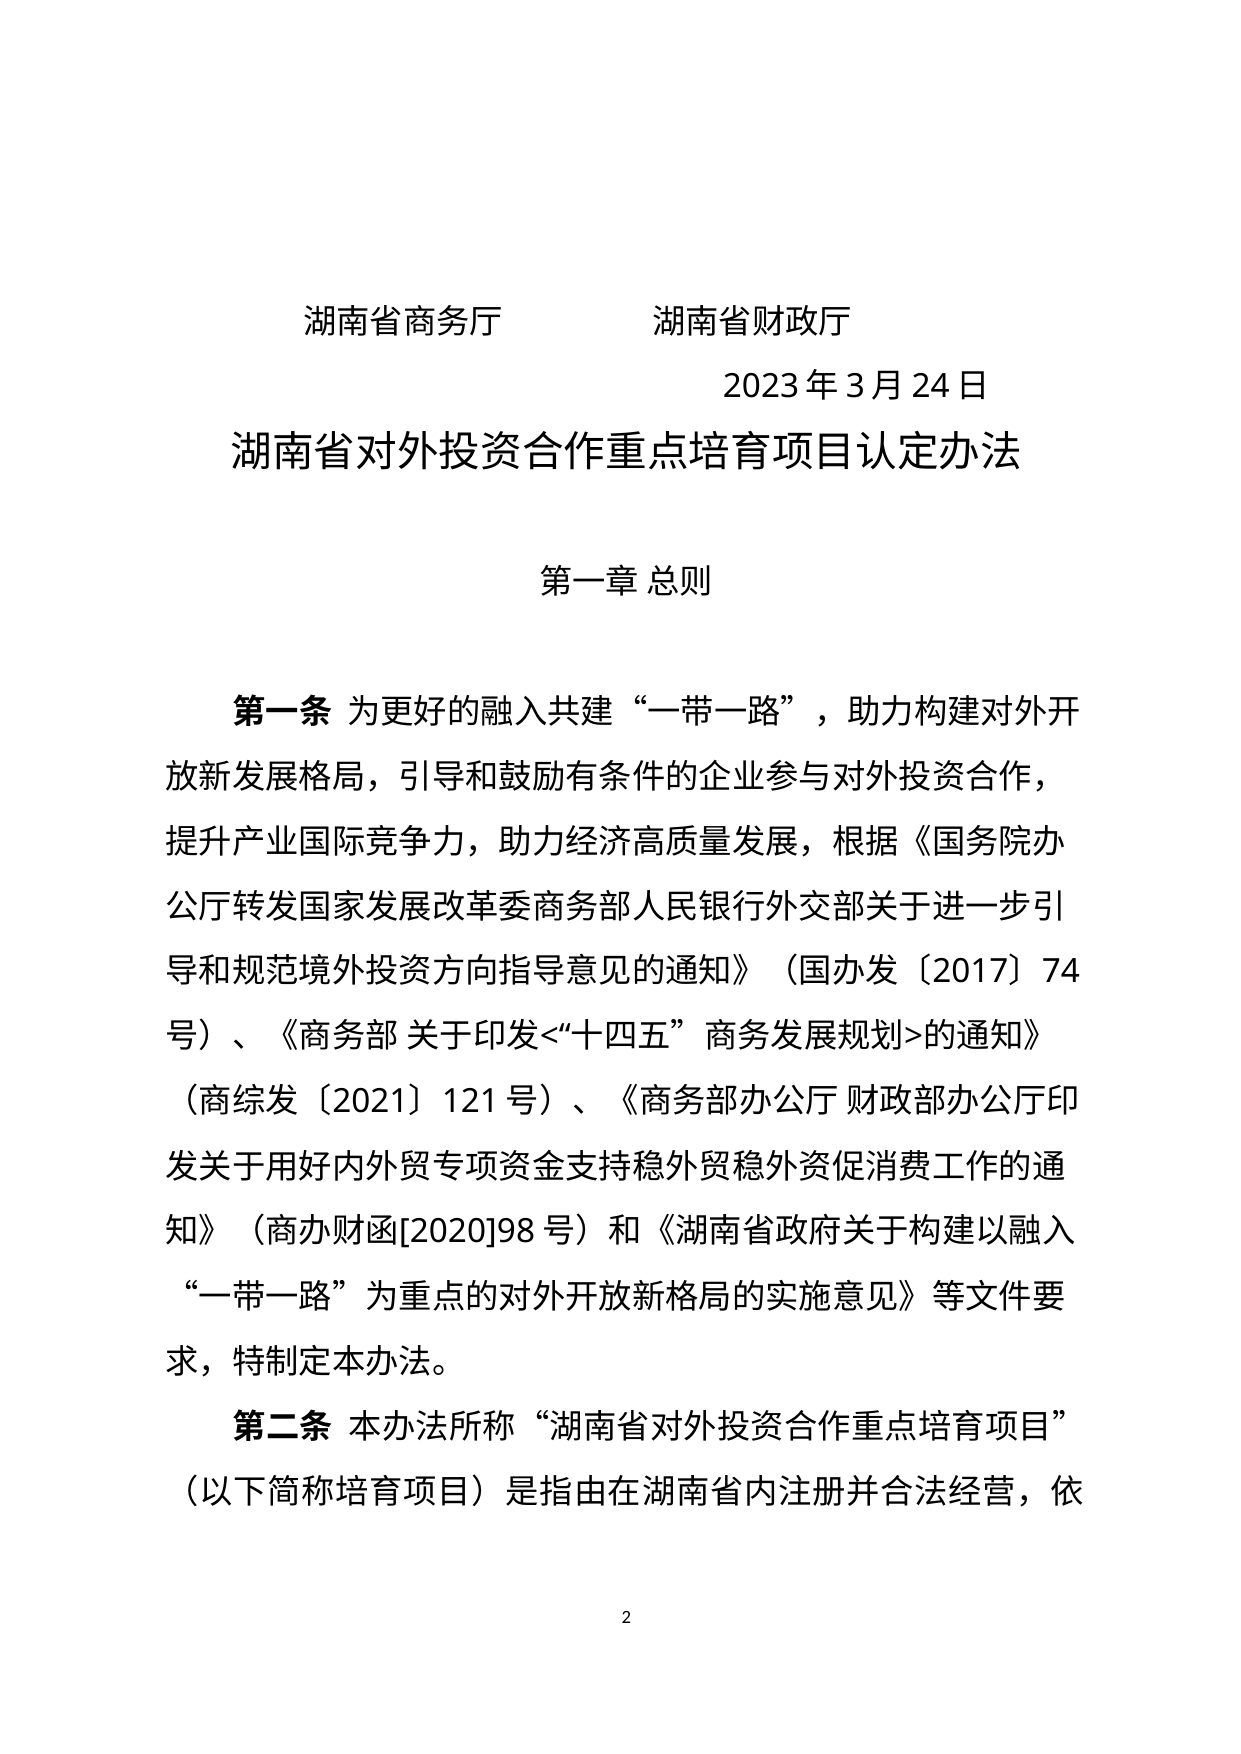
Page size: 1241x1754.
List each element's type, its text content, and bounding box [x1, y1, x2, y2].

text 第一章 总则 [165, 546, 1087, 611]
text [165, 1391, 1087, 1521]
text 湖南省对外投资合作重点培育项目认定办法 [165, 416, 1087, 481]
text 2023年3月24日 [165, 351, 989, 416]
text 湖南省商务厅 湖南省财政厅 [165, 286, 989, 351]
text 第一条 为更好的融入共建“一带一路”，助力构建对外开放新发展格局，引导和鼓励有条件的企业参与对外投资合作，提升产业国际竞争力，助力经济高质量发展，根据《国务院办公厅转发国家发展改革委商务部人民银行外交部关于进一步引导和规范境外投资方向指导意见的通知》（国办发〔2017〕74号）、《商务部 关于印发<“十四五”商务发展规划>的通知》（商综发〔2021〕121号）、《商务部办公厅 财政部办公厅印发关于用好内外贸专项资金支持稳外贸稳外资促消费工作的通知》（商办财函[2020]98号）和《湖南省政府关于构建以融入“一带一路”为重点的对外开放新格局的实施意见》等文件要求，特制定本办法。 [165, 676, 1087, 1391]
